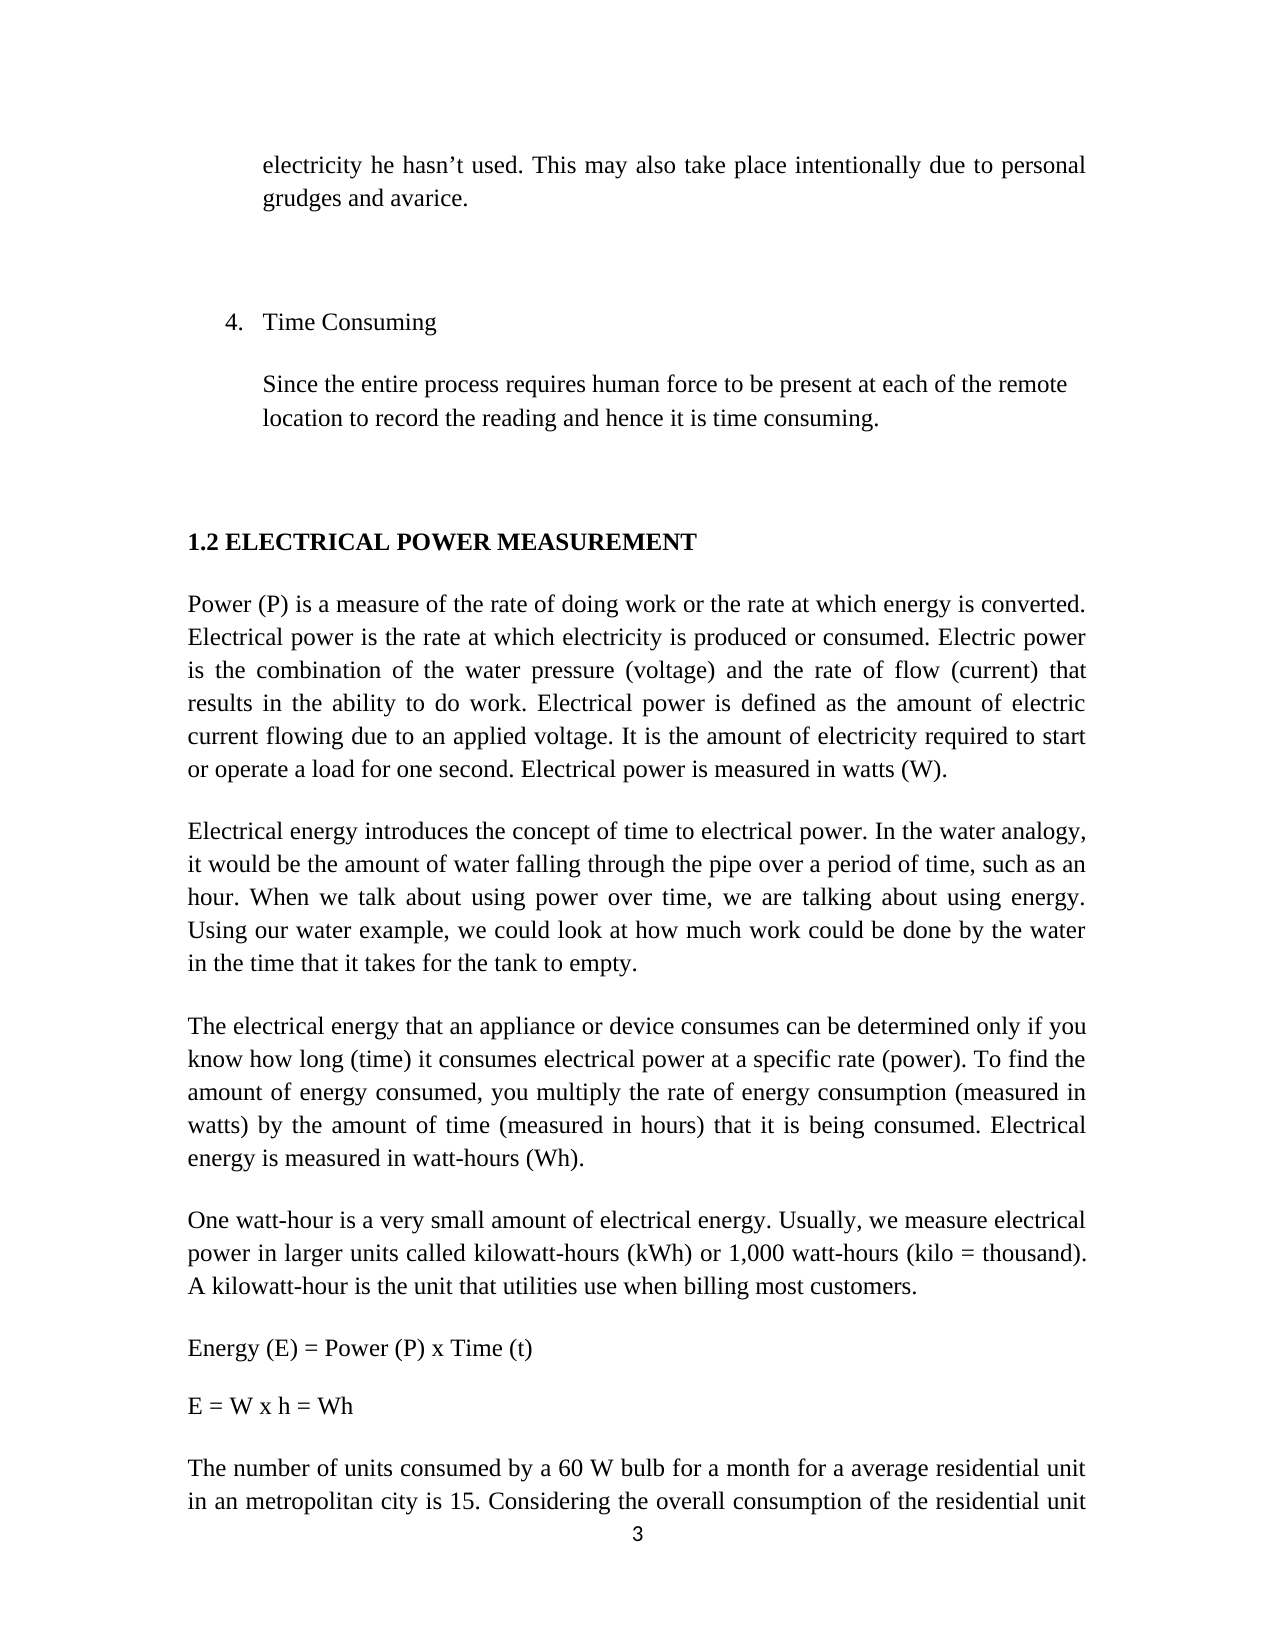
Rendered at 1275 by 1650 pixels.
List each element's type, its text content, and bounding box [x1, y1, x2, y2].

text Power (P) is a measure of the rate of doing work or the rate at which energy is converted. Electrical power is the rate at which electricity is produced or consumed. Electric power is the combination of the water pressure (voltage) and the rate of flow (current) that results in the ability to do work. Electrical power is defined as the amount of electric current flowing due to an applied voltage. It is the amount of electricity required to start or operate a load for one second. Electrical power is measured in watts (W). [187, 589, 1087, 783]
text 1.2 ELECTRICAL POWER MEASUREMENT [187, 527, 1087, 556]
text One watt-hour is a very small amount of electrical energy. Usually, we measure electrical power in larger units called kilowatt-hours (kWh) or 1,000 watt-hours (kilo = thousand). A kilowatt-hour is the unit that utilities use when billing most customers. [187, 1205, 1087, 1300]
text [262, 150, 1087, 212]
text Since the entire process requires human force to be present at each of the remote location to record the reading and hence it is time consuming. [262, 369, 1087, 431]
text Electrical energy introduces the concept of time to electrical power. In the water analogy, it would be the amount of water falling through the pipe over a period of time, such as an hour. When we talk about using power over time, we are talking about using energy. Using our water example, we could look at how much work could be done by the water in the time that it takes for the tank to empty. [187, 816, 1087, 977]
list Time Consuming [225, 307, 1087, 336]
text Energy (E) = Power (P) x Time (t) [187, 1333, 1087, 1362]
text The electrical energy that an appliance or device consumes can be determined only if you know how long (time) it consumes electrical power at a specific rate (power). To find the amount of energy consumed, you multiply the rate of energy consumption (measured in watts) by the amount of time (measured in hours) that it is being consumed. Electrical energy is measured in watt-hours (Wh). [187, 1011, 1087, 1172]
text E = W x h = Wh [187, 1391, 1087, 1420]
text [187, 1453, 1087, 1515]
